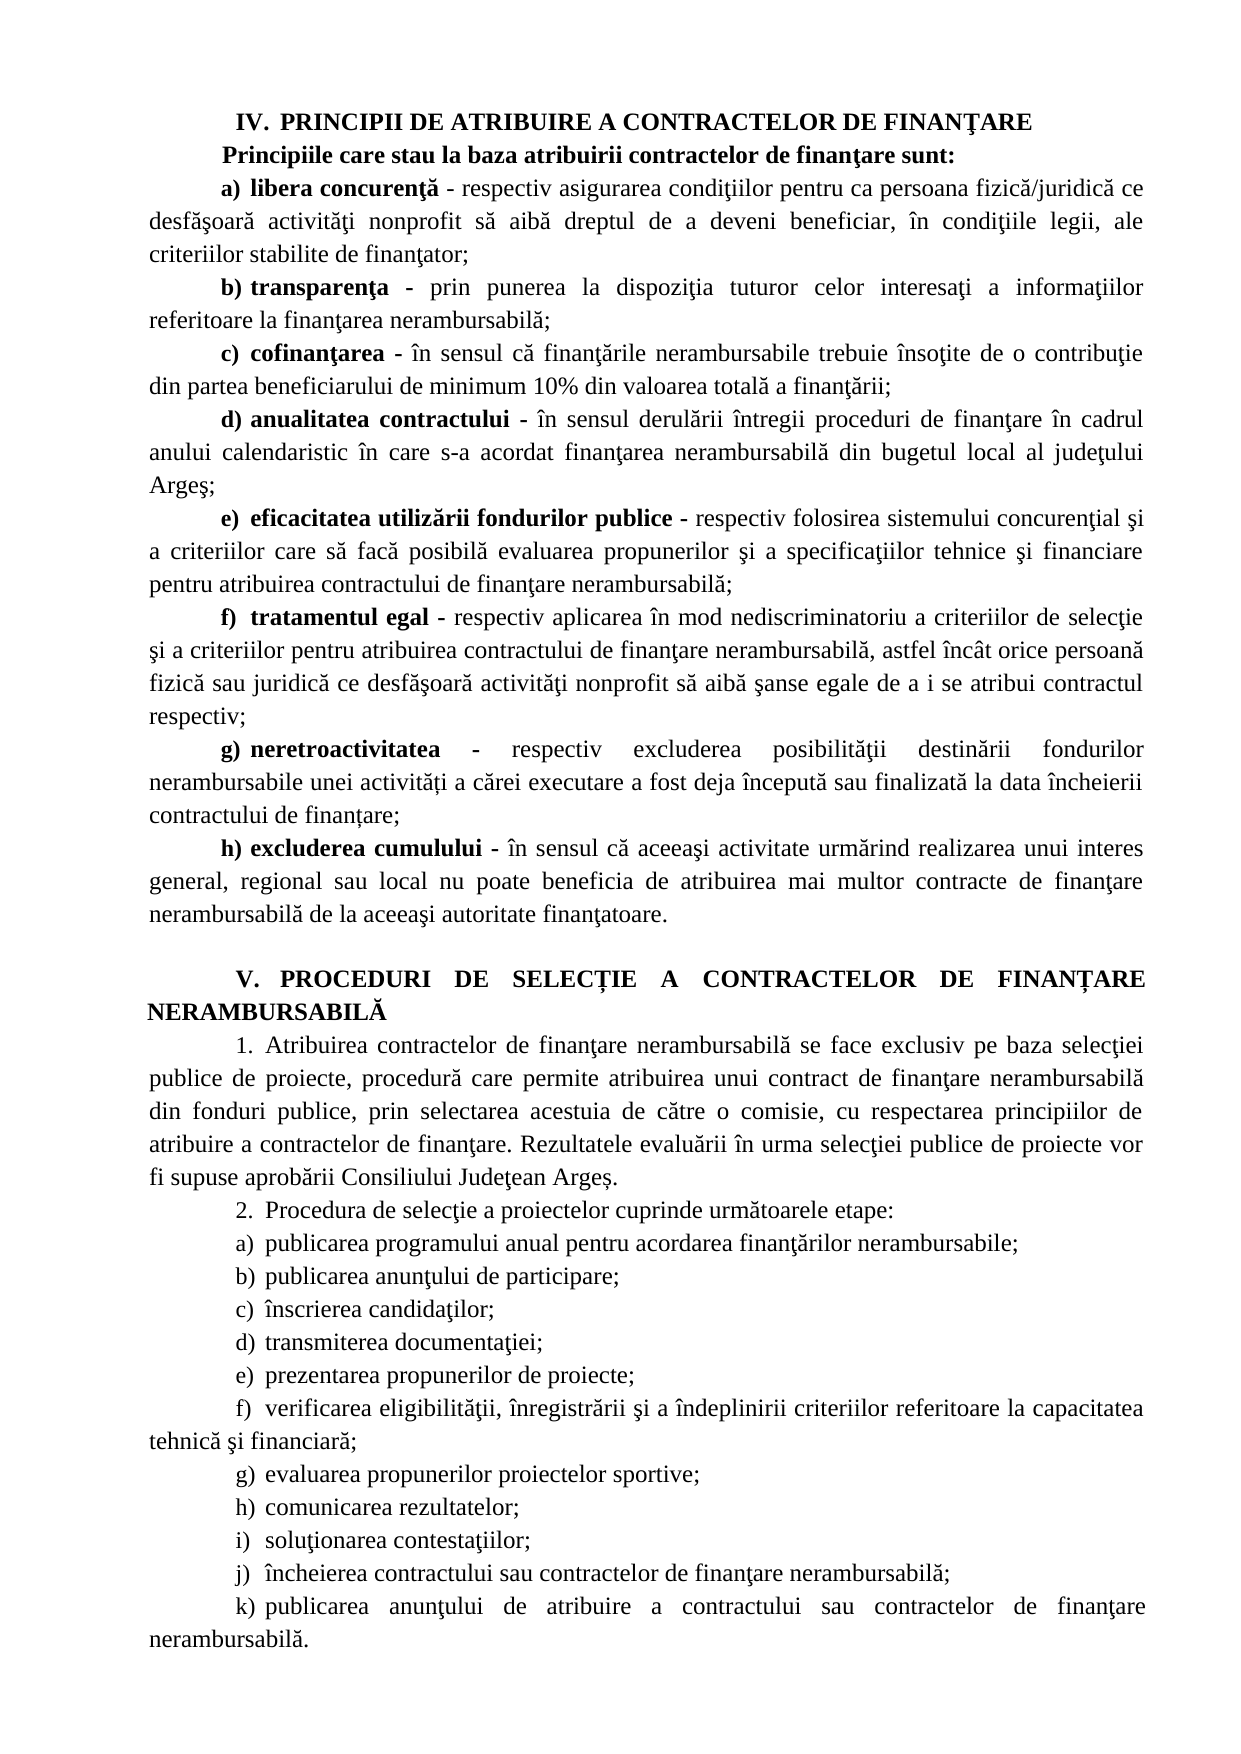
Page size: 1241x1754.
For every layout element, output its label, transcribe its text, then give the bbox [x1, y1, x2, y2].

list eficacitatea utilizării fondurilor publice - respectiv folosirea sistemului concurenţial şi a criteriilor care să facă posibilă evaluarea propunerilor şi a specificaţiilor tehnice şi financiare pentru atribuirea contractului de finanţare nerambursabilă; [149, 503, 1144, 598]
list încheierea contractului sau contractelor de finanţare nerambursabilă; [149, 1558, 1146, 1587]
list înscrierea candidaţilor; [149, 1294, 1146, 1323]
list publicarea anunţului de atribuire a contractului sau contractelor de finanţare nerambursabilă. [149, 1591, 1146, 1653]
subtitle PROCEDURI DE SELECȚIE A CONTRACTELOR DE FINANȚARE NERAMBURSABILĂ [147, 964, 1146, 1026]
list excluderea cumulului - în sensul că aceeaşi activitate urmărind realizarea unui interes general, regional sau local nu poate beneficia de atribuirea mai multor contracte de finanţare nerambursabilă de la aceeaşi autoritate finanţatoare. [149, 833, 1144, 928]
list Atribuirea contractelor de finanţare nerambursabilă se face exclusiv pe baza selecţiei publice de proiecte, procedură care permite atribuirea unui contract de finanţare nerambursabilă din fonduri publice, prin selectarea acestuia de către o comisie, cu respectarea principiilor de atribuire a contractelor de finanţare. Rezultatele evaluării în urma selecţiei publice de proiecte vor fi supuse aprobării Consiliului Judeţean Argeș. [149, 1030, 1144, 1191]
list verificarea eligibilităţii, înregistrării şi a îndeplinirii criteriilor referitoare la capacitatea tehnică şi financiară; [149, 1393, 1144, 1455]
list tratamentul egal - respectiv aplicarea în mod nediscriminatoriu a criteriilor de selecţie şi a criteriilor pentru atribuirea contractului de finanţare nerambursabilă, astfel încât orice persoană fizică sau juridică ce desfăşoară activităţi nonprofit să aibă şanse egale de a i se atribui contractul respectiv; [149, 602, 1144, 730]
list transparenţa - prin punerea la dispoziţia tuturor celor interesaţi a informaţiilor referitoare la finanţarea nerambursabilă; [149, 272, 1144, 334]
subtitle PRINCIPII DE ATRIBUIRE A CONTRACTELOR DE FINANŢARE [235, 107, 1146, 136]
list libera concurenţă - respectiv asigurarea condiţiilor pentru ca persoana fizică/juridică ce desfăşoară activităţi nonprofit să aibă dreptul de a deveni beneficiar, în condiţiile legii, ale criteriilor stabilite de finanţator; [149, 173, 1144, 268]
list evaluarea propunerilor proiectelor sportive; [149, 1459, 1146, 1488]
list neretroactivitatea - respectiv excluderea posibilităţii destinării fondurilor nerambursabile unei activități a cărei executare a fost deja începută sau finalizată la data încheierii contractului de finanțare; [149, 734, 1144, 829]
list comunicarea rezultatelor; [149, 1492, 1146, 1521]
list Procedura de selecţie a proiectelor cuprinde următoarele etape: [149, 1195, 1146, 1224]
list transmiterea documentaţiei; [149, 1327, 1144, 1356]
list prezentarea propunerilor de proiecte; [149, 1360, 1146, 1389]
subtitle Principiile care stau la baza atribuirii contractelor de finanţare sunt: [222, 140, 1146, 169]
list publicarea anunţului de participare; [149, 1261, 1146, 1290]
list cofinanţarea - în sensul că finanţările nerambursabile trebuie însoţite de o contribuţie din partea beneficiarului de minimum 10% din valoarea totală a finanţării; [149, 338, 1144, 400]
list soluţionarea contestaţiilor; [149, 1525, 1146, 1554]
list publicarea programului anual pentru acordarea finanţărilor nerambursabile; [149, 1228, 1146, 1257]
list anualitatea contractului - în sensul derulării întregii proceduri de finanţare în cadrul anului calendaristic în care s-a acordat finanţarea nerambursabilă din bugetul local al judeţului Argeş; [149, 404, 1144, 499]
